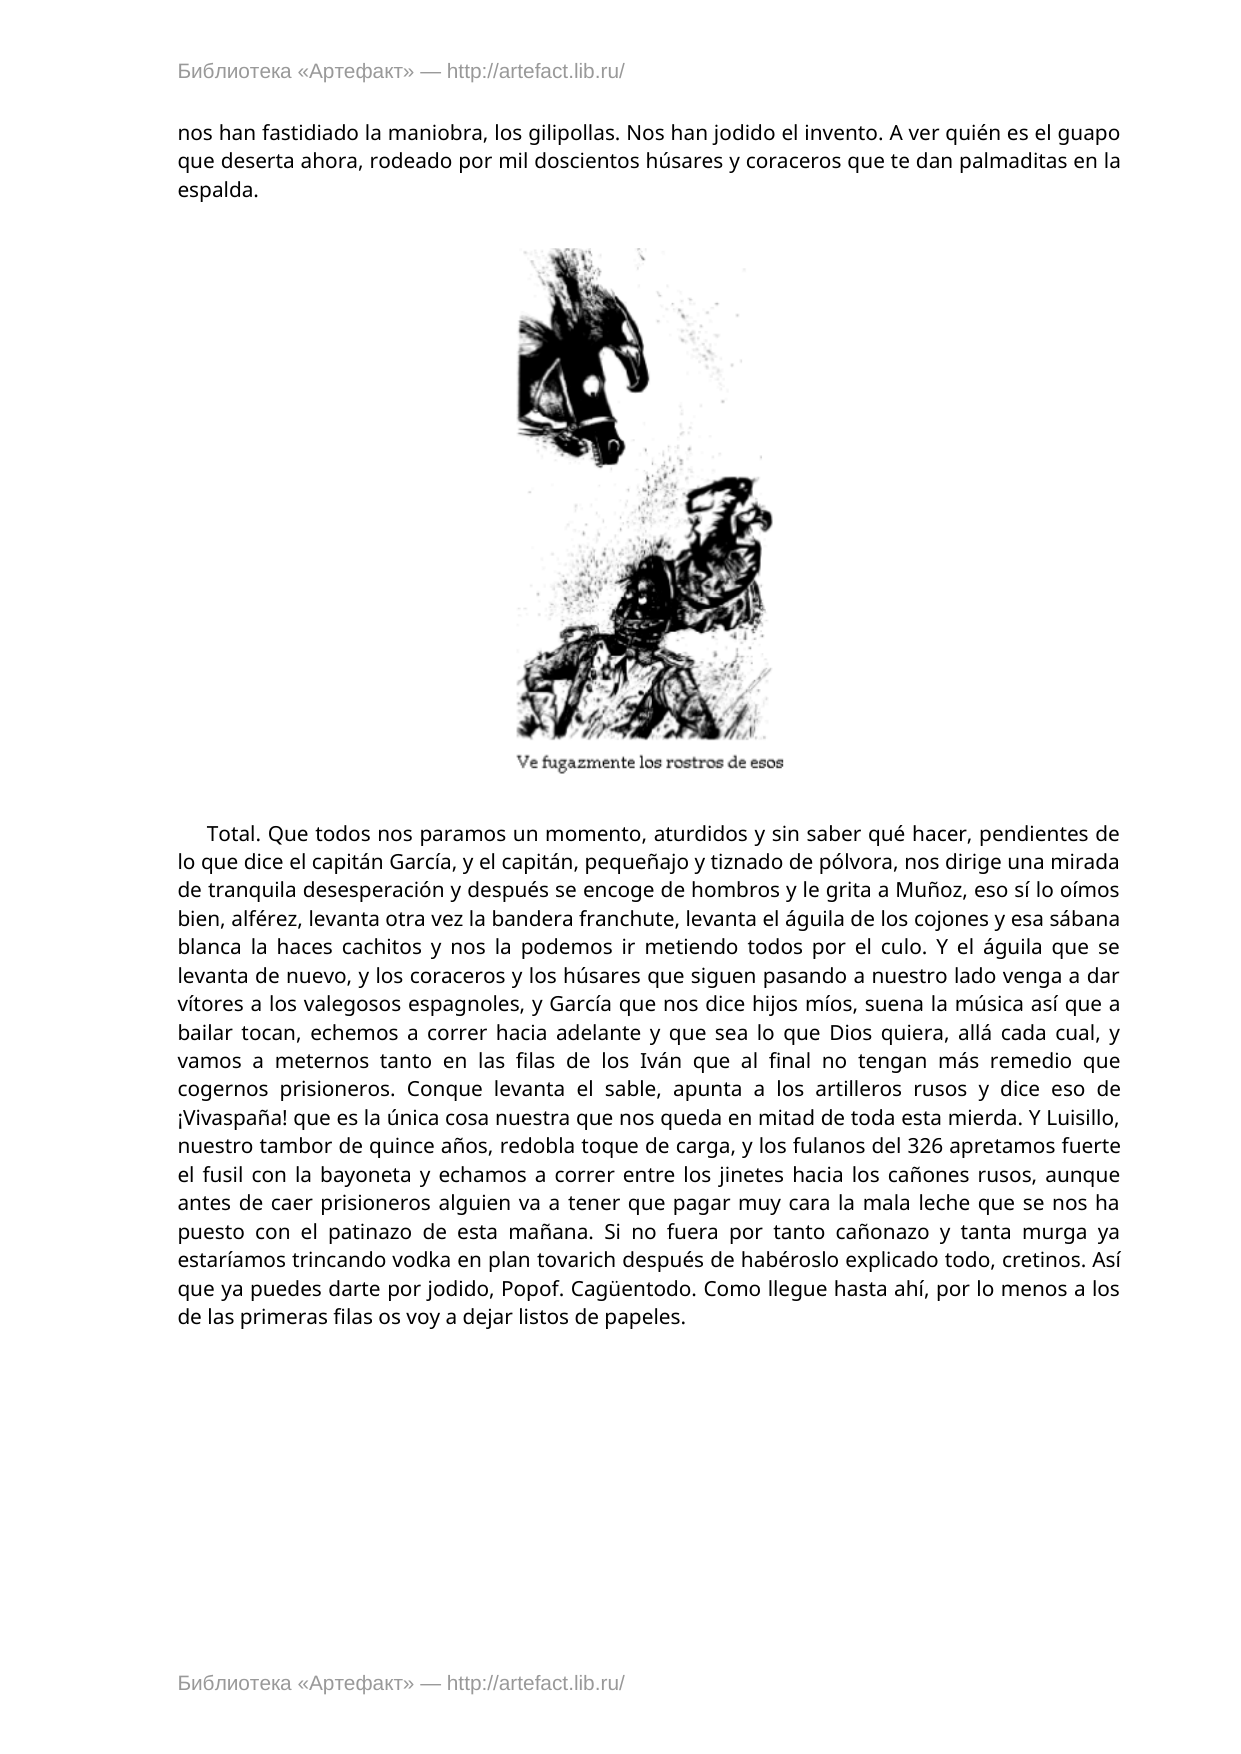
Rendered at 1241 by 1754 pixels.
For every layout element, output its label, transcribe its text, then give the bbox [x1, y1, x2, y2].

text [177, 118, 1122, 203]
text Total. Que todos nos paramos un momento, aturdidos y sin saber qué hacer, pendientes de lo que dice el capitán García, y el capitán, pequeñajo y tiznado de pólvora, nos dirige una mirada de tranquila desesperación y después se encoge de hombros y le grita a Muñoz, eso sí lo oímos bien, alférez, levanta otra vez la bandera franchute, levanta el águila de los cojones y esa sábana blanca la haces cachitos y nos la podemos ir metiendo todos por el culo. Y el águila que se levanta de nuevo, y los coraceros y los húsares que siguen pasando a nuestro lado venga a dar vítores a los valegosos espagnoles, y García que nos dice hijos míos, suena la música así que a bailar tocan, echemos a correr hacia adelante y que sea lo que Dios quiera, allá cada cual, y vamos a meternos tanto en las filas de los Iván que al final no tengan más remedio que cogernos prisioneros. Conque levanta el sable, apunta a los artilleros rusos y dice eso de ¡Vivaspaña! que es la única cosa nuestra que nos queda en mitad de toda esta mierda. Y Luisillo, nuestro tambor de quince años, redobla toque de carga, y los fulanos del 326 apretamos fuerte el fusil con la bayoneta y echamos a correr entre los jinetes hacia los cañones rusos, aunque antes de caer prisioneros alguien va a tener que pagar muy cara la mala leche que se nos ha puesto con el patinazo de esta mañana. Si no fuera por tanto cañonazo y tanta murga ya estaríamos trincando vodka en plan tovarich después de habéroslo explicado todo, cretinos. Así que ya puedes darte por jodido, Popof. Cagüentodo. Como llegue hasta ahí, por lo menos a los de las primeras filas os voy a dejar listos de papeles. [177, 819, 1122, 1331]
picture [481, 231, 819, 791]
